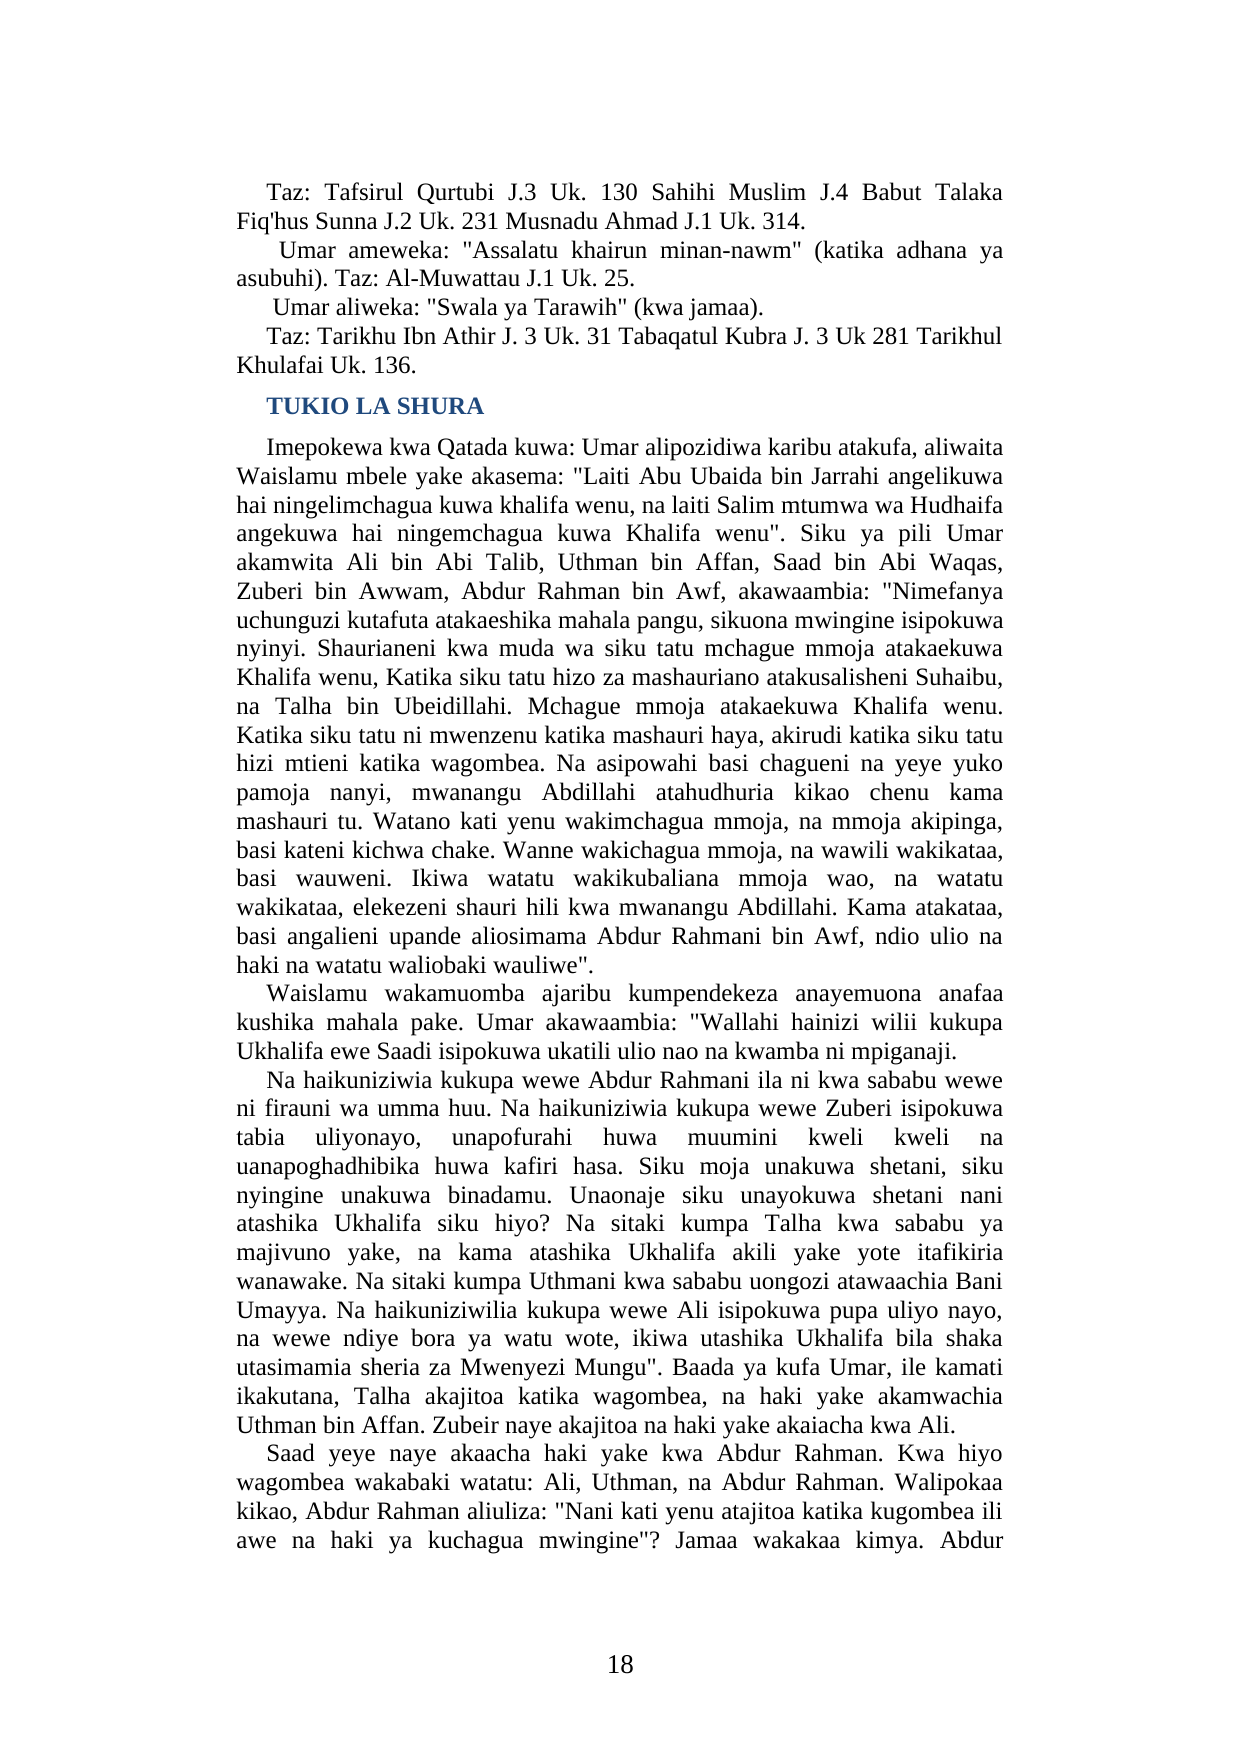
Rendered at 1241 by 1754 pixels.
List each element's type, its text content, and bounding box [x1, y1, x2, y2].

text Umar aliweka: "Swala ya Tarawih" (kwa jamaa). [236, 292, 1004, 321]
text Taz: Tafsirul Qurtubi J.3 Uk. 130 Sahihi Muslim J.4 Babut Talaka Fiq'hus Sunna J.2 Uk. 231 Musnadu Ahmad J.1 Uk. 314. [236, 177, 1004, 235]
text Umar ameweka: "Assalatu khairun minan-nawm" (katika adhana ya asubuhi). Taz: Al-Muwattau J.1 Uk. 25. [236, 235, 1004, 292]
text Taz: Tarikhu Ibn Athir J. 3 Uk. 31 Tabaqatul Kubra J. 3 Uk 281 Tarikhul Khulafai Uk. 136. [236, 321, 1004, 378]
text Waislamu wakamuomba ajaribu kumpendekeza anayemuona anafaa kushika mahala pake. Umar akawaambia: "Wallahi hainizi wilii kukupa Ukhalifa ewe Saadi isipokuwa ukatili ulio nao na kwamba ni mpiganaji. [236, 978, 1004, 1065]
subtitle TUKIO LA SHURA [236, 391, 1004, 420]
text Imepokewa kwa Qatada kuwa: Umar alipozidiwa karibu atakufa, aliwaita Waislamu mbele yake akasema: "Laiti Abu Ubaida bin Jarrahi angelikuwa hai ningelimchagua kuwa khalifa wenu, na laiti Salim mtumwa wa Hudhaifa angekuwa hai ningemchagua kuwa Khalifa wenu". Siku ya pili Umar akamwita Ali bin Abi Talib, Uthman bin Affan, Saad bin Abi Waqas, Zuberi bin Awwam, Abdur Rahman bin Awf, akawaambia: "Nimefanya uchunguzi kutafuta atakaeshika mahala pangu, sikuona mwingine isipokuwa nyinyi. Shaurianeni kwa muda wa siku tatu mchague mmoja atakaekuwa Khalifa wenu, Katika siku tatu hizo za mashauriano atakusalisheni Suhaibu, na Talha bin Ubeidillahi. Mchague mmoja atakaekuwa Khalifa wenu. Katika siku tatu ni mwenzenu katika mashauri haya, akirudi katika siku tatu hizi mtieni katika wagombea. Na asipowahi basi chagueni na yeye yuko pamoja nanyi, mwanangu Abdillahi atahudhuria kikao chenu kama mashauri tu. Watano kati yenu wakimchagua mmoja, na mmoja akipinga, basi kateni kichwa chake. Wanne wakichagua mmoja, na wawili wakikataa, basi wauweni. Ikiwa watatu wakikubaliana mmoja wao, na watatu wakikataa, elekezeni shauri hili kwa mwanangu Abdillahi. Kama atakataa, basi angalieni upande aliosimama Abdur Rahmani bin Awf, ndio ulio na haki na watatu waliobaki wauliwe". [236, 432, 1004, 978]
text Na haikuniziwia kukupa wewe Abdur Rahmani ila ni kwa sababu wewe ni firauni wa umma huu. Na haikuniziwia kukupa wewe Zuberi isipokuwa tabia uliyonayo, unapofurahi huwa muumini kweli kweli na uanapoghadhibika huwa kafiri hasa. Siku moja unakuwa shetani, siku nyingine unakuwa binadamu. Unaonaje siku unayokuwa shetani nani atashika Ukhalifa siku hiyo? Na sitaki kumpa Talha kwa sababu ya majivuno yake, na kama atashika Ukhalifa akili yake yote itafikiria wanawake. Na sitaki kumpa Uthmani kwa sababu uongozi atawaachia Bani Umayya. Na haikuniziwilia kukupa wewe Ali isipokuwa pupa uliyo nayo, na wewe ndiye bora ya watu wote, ikiwa utashika Ukhalifa bila shaka utasimamia sheria za Mwenyezi Mungu". Baada ya kufa Umar, ile kamati ikakutana, Talha akajitoa katika wagombea, na haki yake akamwachia Uthman bin Affan. Zubeir naye akajitoa na haki yake akaiacha kwa Ali. [236, 1065, 1004, 1438]
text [236, 1438, 1004, 1553]
